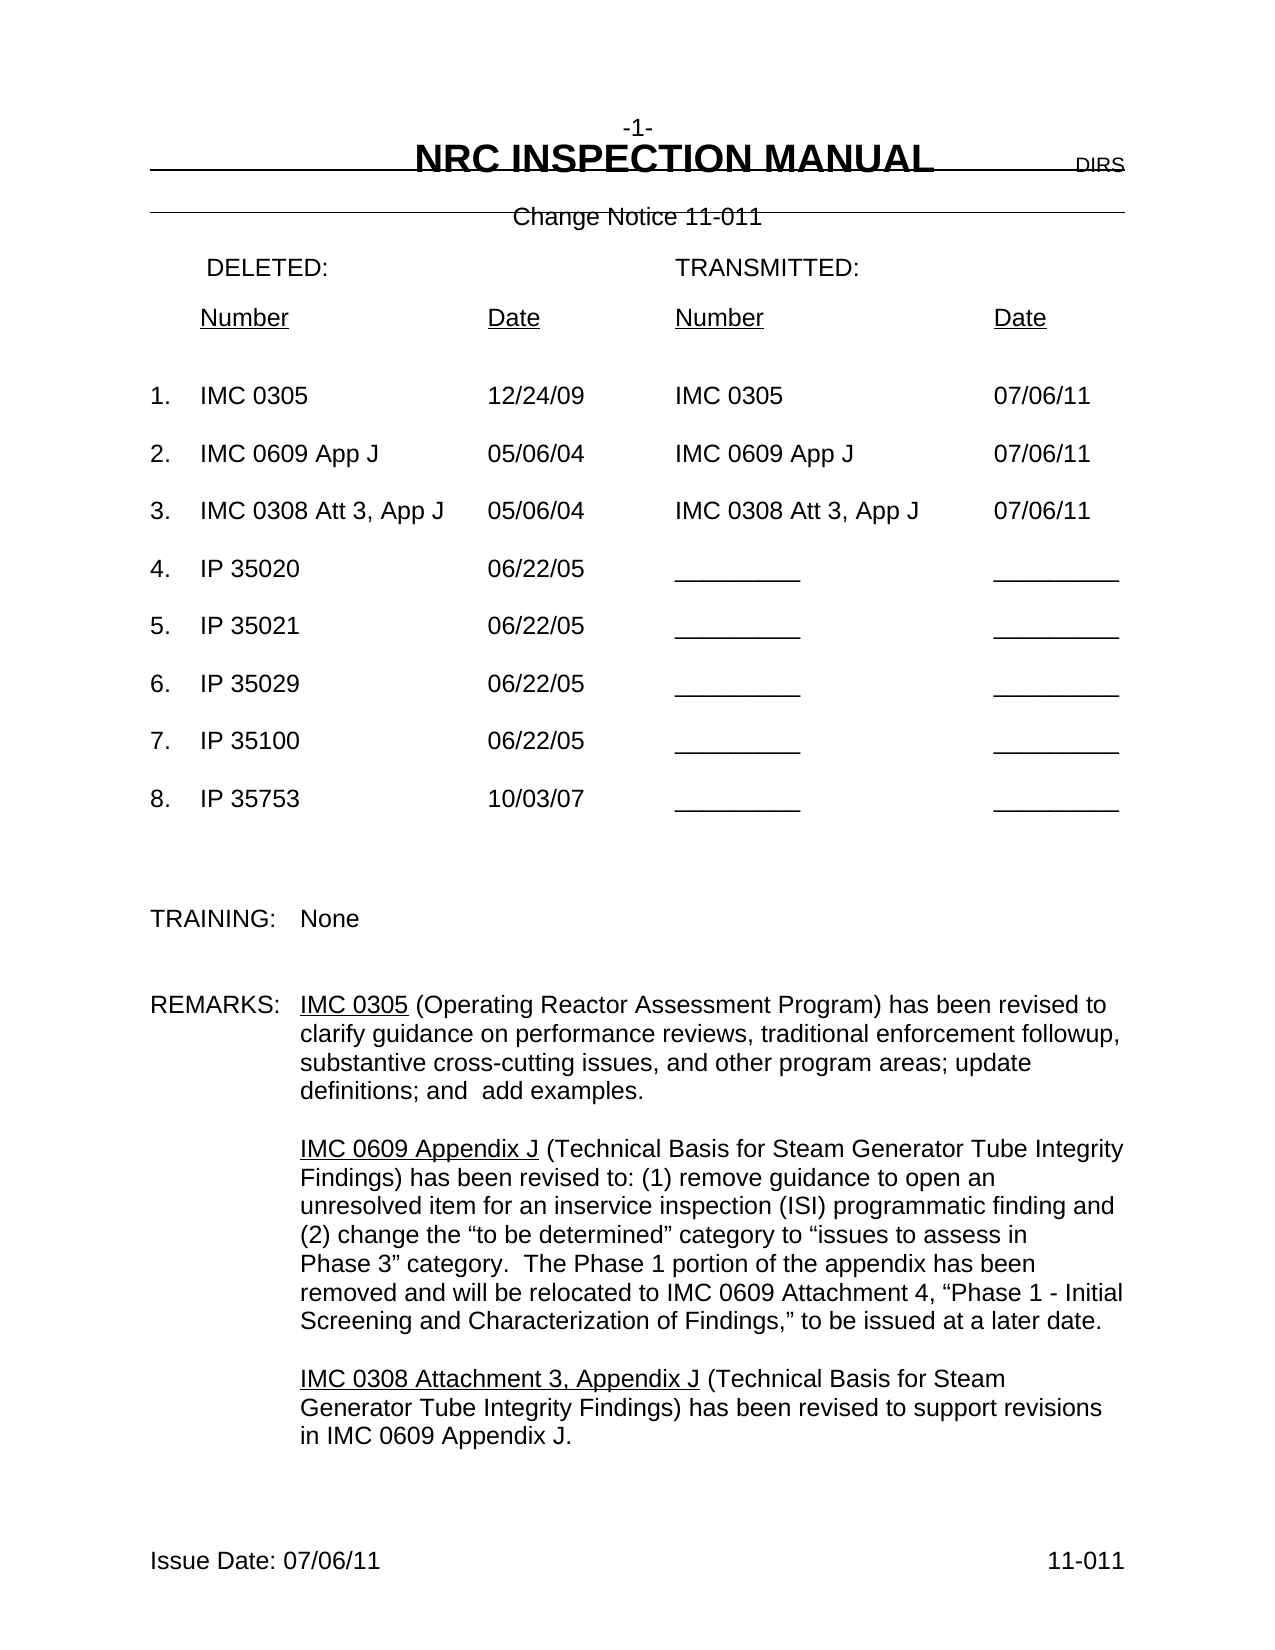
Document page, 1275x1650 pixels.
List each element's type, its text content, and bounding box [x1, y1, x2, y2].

list IP 35753 10/03/07 _________ _________ [150, 783, 1125, 812]
text DELETED: TRANSMITTED: [150, 256, 1125, 281]
list IMC 0308 Att 3, App J 05/06/04 IMC 0308 Att 3, App J 07/06/11 [150, 496, 1125, 525]
list TRAINING: None [150, 904, 1125, 933]
text IMC 0609 Appendix J (Technical Basis for Steam Generator Tube Integrity Findings) has been revised to: (1) remove guidance to open an unresolved item for an inservice inspection (ISI) programmatic finding and (2) change the “to be determined” category to “issues to assess in Phase 3” category. The Phase 1 portion of the appendix has been removed and will be relocated to IMC 0609 Attachment 4, “Phase 1 - Initial Screening and Characterization of Findings,” to be issued at a later date. [300, 1134, 1125, 1335]
text REMARKS: IMC 0305 (Operating Reactor Assessment Program) has been revised to clarify guidance on performance reviews, traditional enforcement followup, substantive cross-cutting issues, and other program areas; update definitions; and add examples. [150, 990, 1125, 1105]
list IMC 0305 12/24/09 IMC 0305 07/06/11 [150, 381, 1125, 410]
list IP 35020 06/22/05 _________ _________ [150, 553, 1125, 582]
list IP 35100 06/22/05 _________ _________ [150, 726, 1125, 755]
text NRC INSPECTION MANUAL DIRS [150, 112, 1125, 169]
text Number Date Number Date [150, 306, 1125, 331]
text IMC 0308 Attachment 3, Appendix J (Technical Basis for Steam Generator Tube Integrity Findings) has been revised to support revisions in IMC 0609 Appendix J. [300, 1364, 1125, 1450]
list IMC 0609 App J 05/06/04 IMC 0609 App J 07/06/11 [150, 438, 1125, 467]
list IP 35021 06/22/05 _________ _________ [150, 611, 1125, 640]
list IP 35029 06/22/05 _________ _________ [150, 668, 1125, 697]
text Change Notice 11-011 [150, 213, 1125, 231]
